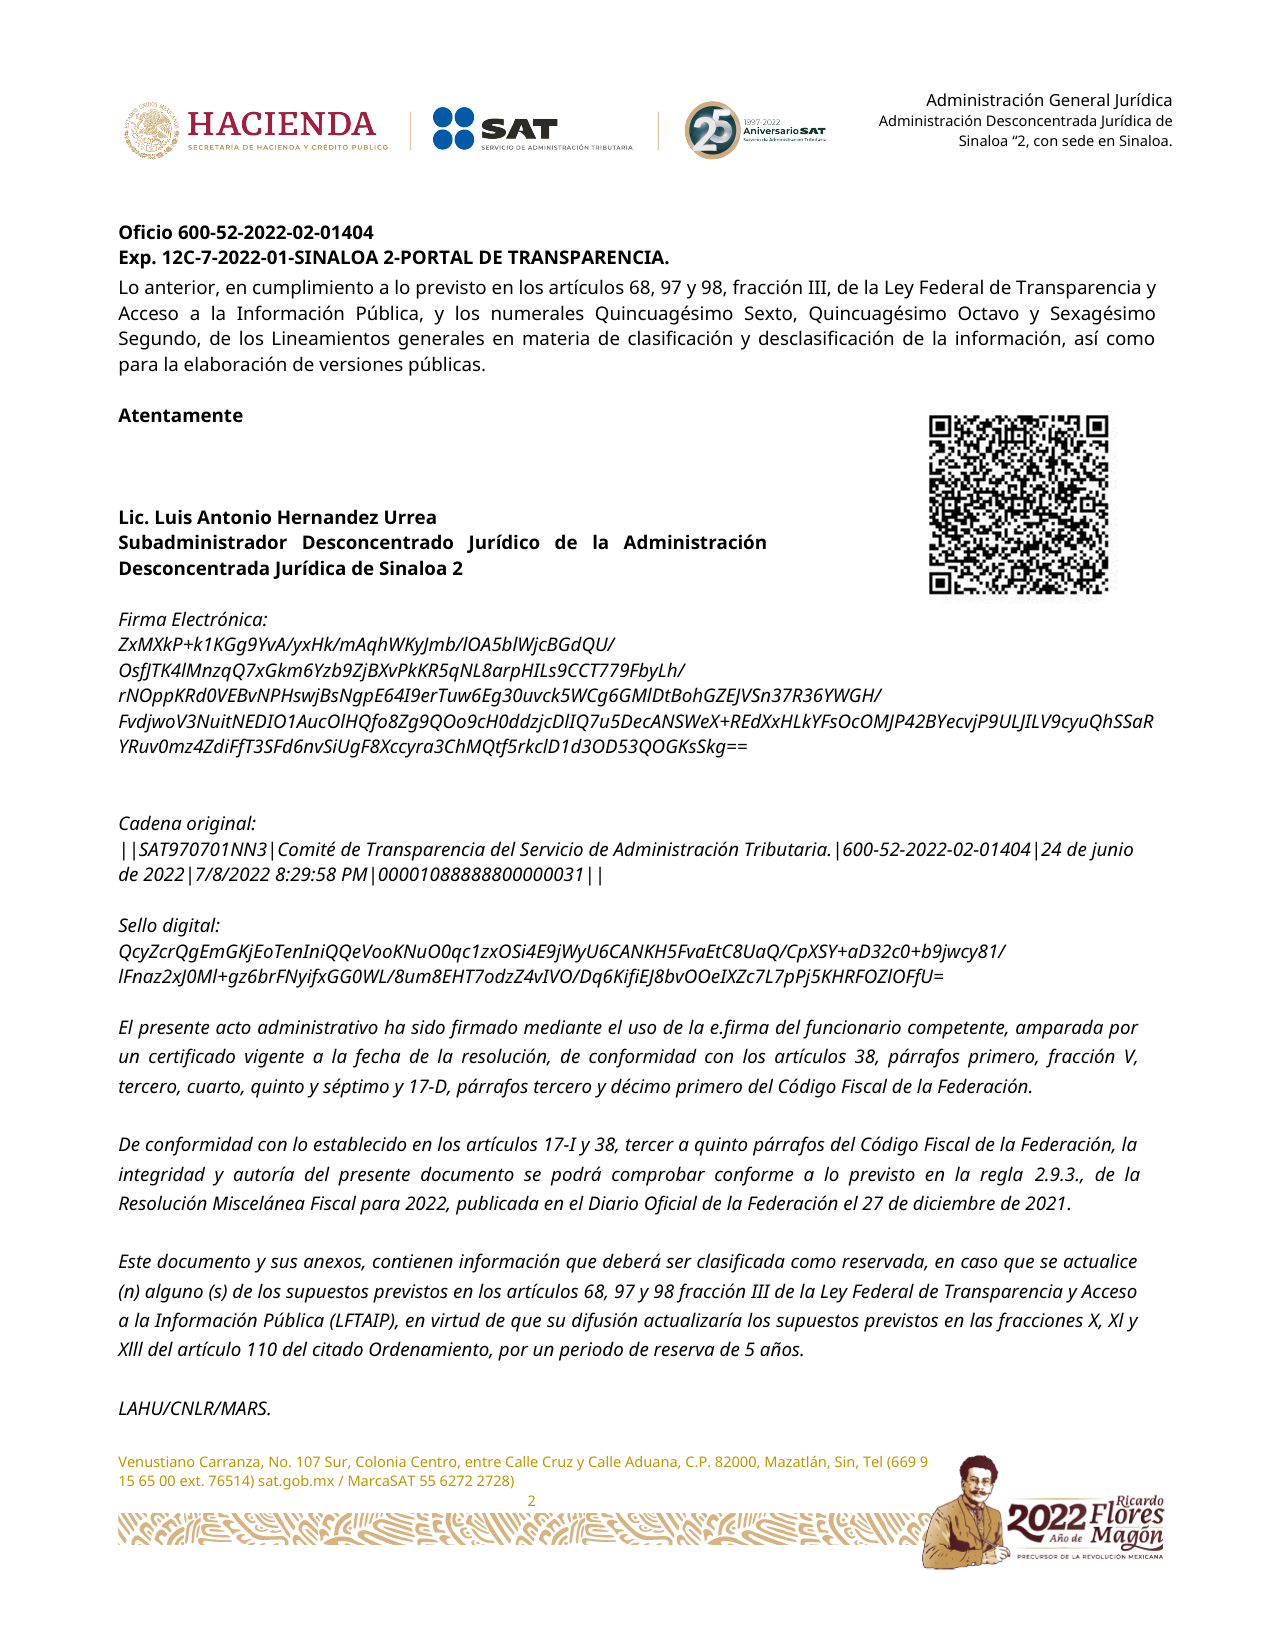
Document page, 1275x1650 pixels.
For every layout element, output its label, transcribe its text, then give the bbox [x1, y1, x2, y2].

text Este documento y sus anexos, contienen información que deberá ser clasificada como reservada, en caso que se actualice (n) alguno (s) de los supuestos previstos en los artículos 68, 97 y 98 fracción III de la Ley Federal de Transparencia y Acceso a la Información Pública (LFTAIP), en virtud de que su difusión actualizaría los supuestos previstos en las fracciones X, Xl y Xlll del artículo 110 del citado Ordenamiento, por un periodo de reserva de 5 años. [118, 1249, 1142, 1362]
text ZxMXkP+k1KGg9YvA/yxHk/mAqhWKyJmb/lOA5blWjcBGdQU/OsfJTK4lMnzqQ7xGkm6Yzb9ZjBXvPkKR5qNL8arpHILs9CCT779FbyLh/rNOppKRd0VEBvNPHswjBsNgpE64I9erTuw6Eg30uvck5WCg6GMlDtBohGZEJVSn37R36YWGH/FvdjwoV3NuitNEDIO1AucOlHQfo8Zg9QOo9cH0ddzjcDlIQ7u5DecANSWeX+REdXxHLkYFsOcOMJP42BYecvjP9ULJILV9cyuQhSSaRYRuv0mz4ZdiFfT3SFd6nvSiUgF8Xccyra3ChMQtf5rkclD1d3OD53QOGKsSkg== [118, 632, 1157, 759]
text Sello digital: [118, 912, 1157, 938]
text Subadministrador Desconcentrado Jurídico de la Administración Desconcentrada Jurídica de Sinaloa 2 [118, 530, 768, 581]
text LAHU/CNLR/MARS. [118, 1395, 1157, 1421]
text De conformidad con lo establecido en los artículos 17-I y 38, tercer a quinto párrafos del Código Fiscal de la Federación, la integridad y autoría del presente documento se podrá comprobar conforme a lo previsto en la regla 2.9.3., de la Resolución Miscelánea Fiscal para 2022, publicada en el Diario Oficial de la Federación el 27 de diciembre de 2021. [118, 1132, 1142, 1216]
text Firma Electrónica: [118, 606, 1157, 632]
text QcyZcrQgEmGKjEoTenIniQQeVooKNuO0qc1zxOSi4E9jWyU6CANKH5FvaEtC8UaQ/CpXSY+aD32c0+b9jwcy81/lFnaz2xJ0Ml+gz6brFNyifxGG0WL/8um8EHT7odzZ4vIVO/Dq6KifiEJ8bvOOeIXZc7L7pPj5KHRFOZlOFfU= [118, 938, 1157, 989]
picture [102, 88, 850, 173]
text Cadena original: [118, 810, 1157, 836]
text Atentamente [118, 402, 1157, 428]
picture [917, 403, 1121, 607]
text ||SAT970701NN3|Comité de Transparencia del Servicio de Administración Tributaria.|600-52-2022-02-01404|24 de junio de 2022|7/8/2022 8:29:58 PM|00001088888800000031|| [118, 836, 1157, 887]
text Lic. Luis Antonio Hernandez Urrea [118, 504, 768, 530]
text El presente acto administrativo ha sido firmado mediante el uso de la e.firma del funcionario competente, amparada por un certificado vigente a la fecha de la resolución, de conformidad con los artículos 38, párrafos primero, fracción V, tercero, cuarto, quinto y séptimo y 17-D, párrafos tercero y décimo primero del Código Fiscal de la Federación. [118, 1014, 1142, 1099]
picture [118, 1451, 1169, 1571]
text Lo anterior, en cumplimiento a lo previsto en los artículos 68, 97 y 98, fracción III, de la Ley Federal de Transparencia y Acceso a la Información Pública, y los numerales Quincuagésimo Sexto, Quincuagésimo Octavo y Sexagésimo Segundo, de los Lineamientos generales en materia de clasificación y desclasificación de la información, así como para la elaboración de versiones públicas. [118, 274, 1157, 377]
